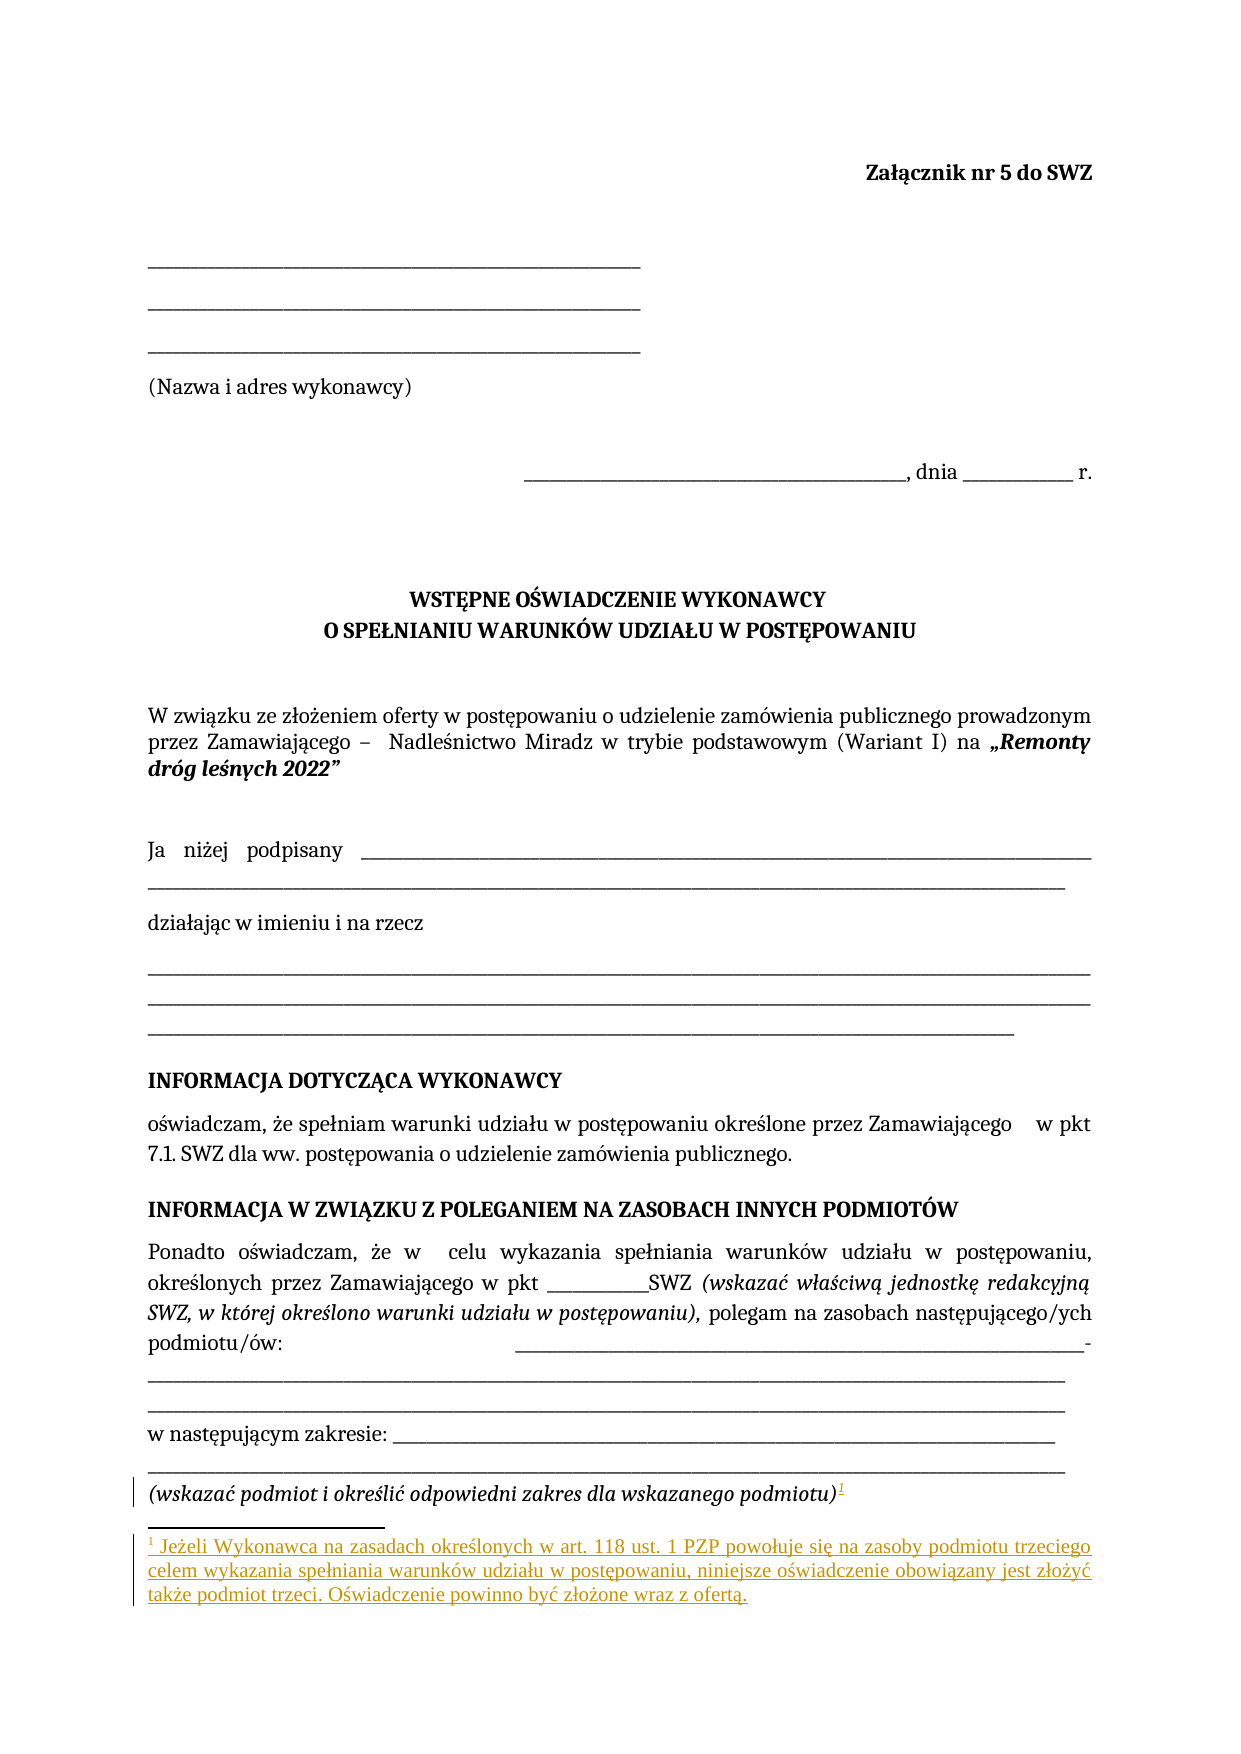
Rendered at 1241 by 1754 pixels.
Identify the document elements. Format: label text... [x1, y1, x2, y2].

text Ja niżej podpisany ______________________________________________________________________________________ ____________________________________________________________________________________________________________ [148, 837, 1093, 894]
text w następującym zakresie: ______________________________________________________________________________ [148, 1420, 1093, 1447]
text WSTĘPNE OŚWIADCZENIE WYKONAWCY O SPEŁNIANIU WARUNKÓW UDZIAŁU W POSTĘPOWANIU [148, 587, 1093, 644]
text działając w imieniu i na rzecz [148, 910, 1093, 936]
text INFORMACJA DOTYCZĄCA WYKONAWCY [148, 1068, 1093, 1095]
text oświadczam, że spełniam warunki udziału w postępowaniu określone przez Zamawiającego w pkt 7.1. SWZ dla ww. postępowania o udzielenie zamówienia publicznego. [148, 1111, 1093, 1168]
text __________________________________________________________ [148, 331, 1093, 357]
text _____________________________________________, dnia _____________ r. [148, 459, 1093, 485]
text W związku ze złożeniem oferty w postępowaniu o udzielenie zamówienia publicznego prowadzonym przez Zamawiającego – Nadleśnictwo Miradz w trybie podstawowym (Wariant I) na „Remonty dróg leśnych 2022” [148, 703, 1093, 782]
text ____________________________________________________________________________________________________________ (wskazać podmiot i określić odpowiedni zakres dla wskazanego podmiotu) [148, 1451, 1093, 1507]
text __________________________________________________________ [148, 288, 1093, 314]
text Załącznik nr 5 do SWZ [148, 160, 1093, 186]
text __________________________________________________________ [148, 246, 1093, 272]
text Ponadto oświadczam, że w celu wykazania spełniania warunków udziału w postępowaniu, określonych przez Zamawiającego w pkt ____________SWZ (wskazać właściwą jednostkę redakcyjną SWZ, w której określono warunki udziału w postępowaniu), polegam na zasobach następującego/ych podmiotu/ów: ___________________________________________________________________- ____________________________________________________________________________________________________________ [148, 1239, 1093, 1386]
text ____________________________________________________________________________________________________________ [148, 1390, 1093, 1417]
text (Nazwa i adres wykonawcy) [148, 374, 1093, 400]
text INFORMACJA W ZWIĄZKU Z POLEGANIEM NA ZASOBACH INNYCH PODMIOTÓW [148, 1196, 1093, 1223]
text ____________________________________________________________________________________________________________________________________________________________________________________________________________________________________________________________________________________________________________________________________ [148, 953, 1093, 1039]
